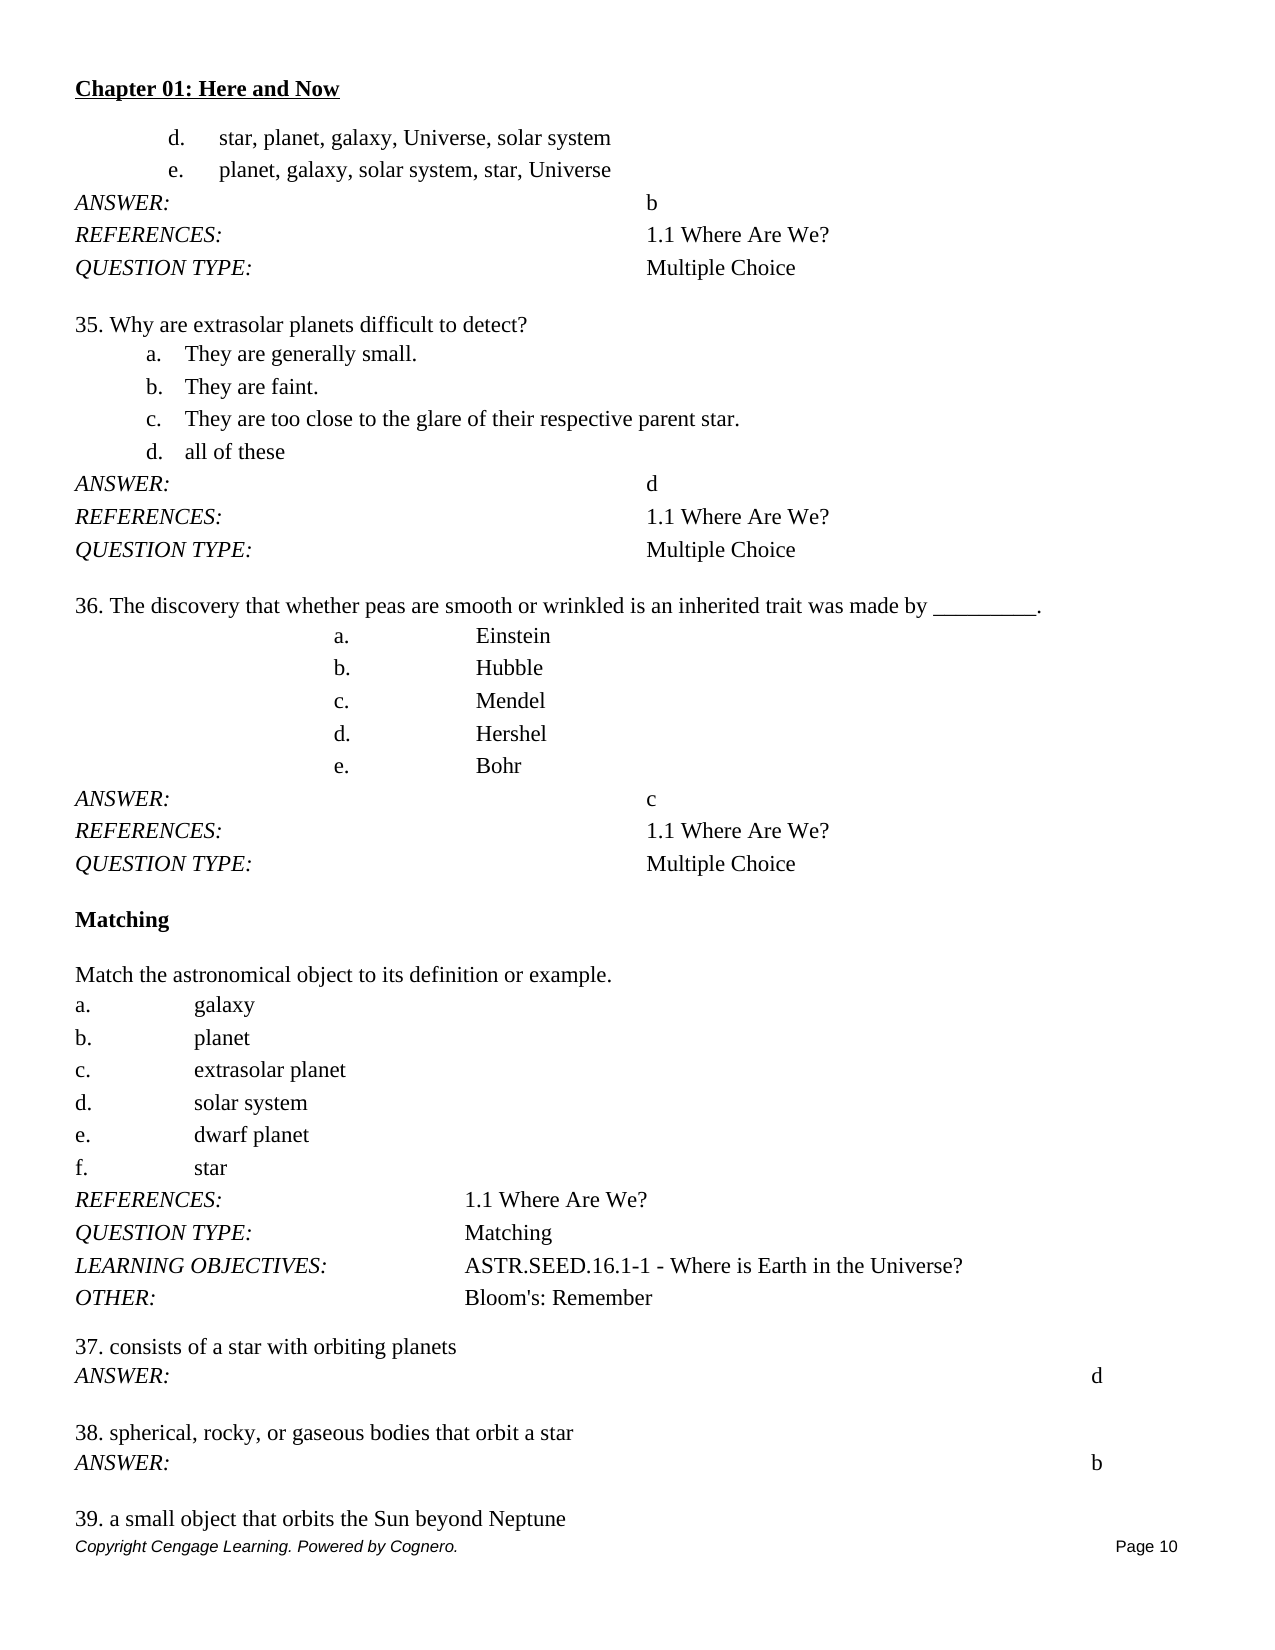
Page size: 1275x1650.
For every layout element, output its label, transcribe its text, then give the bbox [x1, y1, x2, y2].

table_header 37. ​consists of a star with orbiting planets [75, 1333, 1200, 1392]
table_header Matching [75, 907, 1200, 933]
table_header 36. The discovery that whether peas are smooth or wrinkled is an inherited trait was made by _________. [75, 592, 1200, 879]
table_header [75, 121, 1200, 284]
table_header 38. ​​spherical, rocky, or gaseous bodies that orbit a star [75, 1419, 1200, 1478]
table_header ​Match the astronomical object to its definition or example. [75, 961, 1200, 1314]
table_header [75, 1505, 1200, 1532]
table_header 35. Why are extrasolar planets difficult to detect? [75, 311, 1200, 565]
